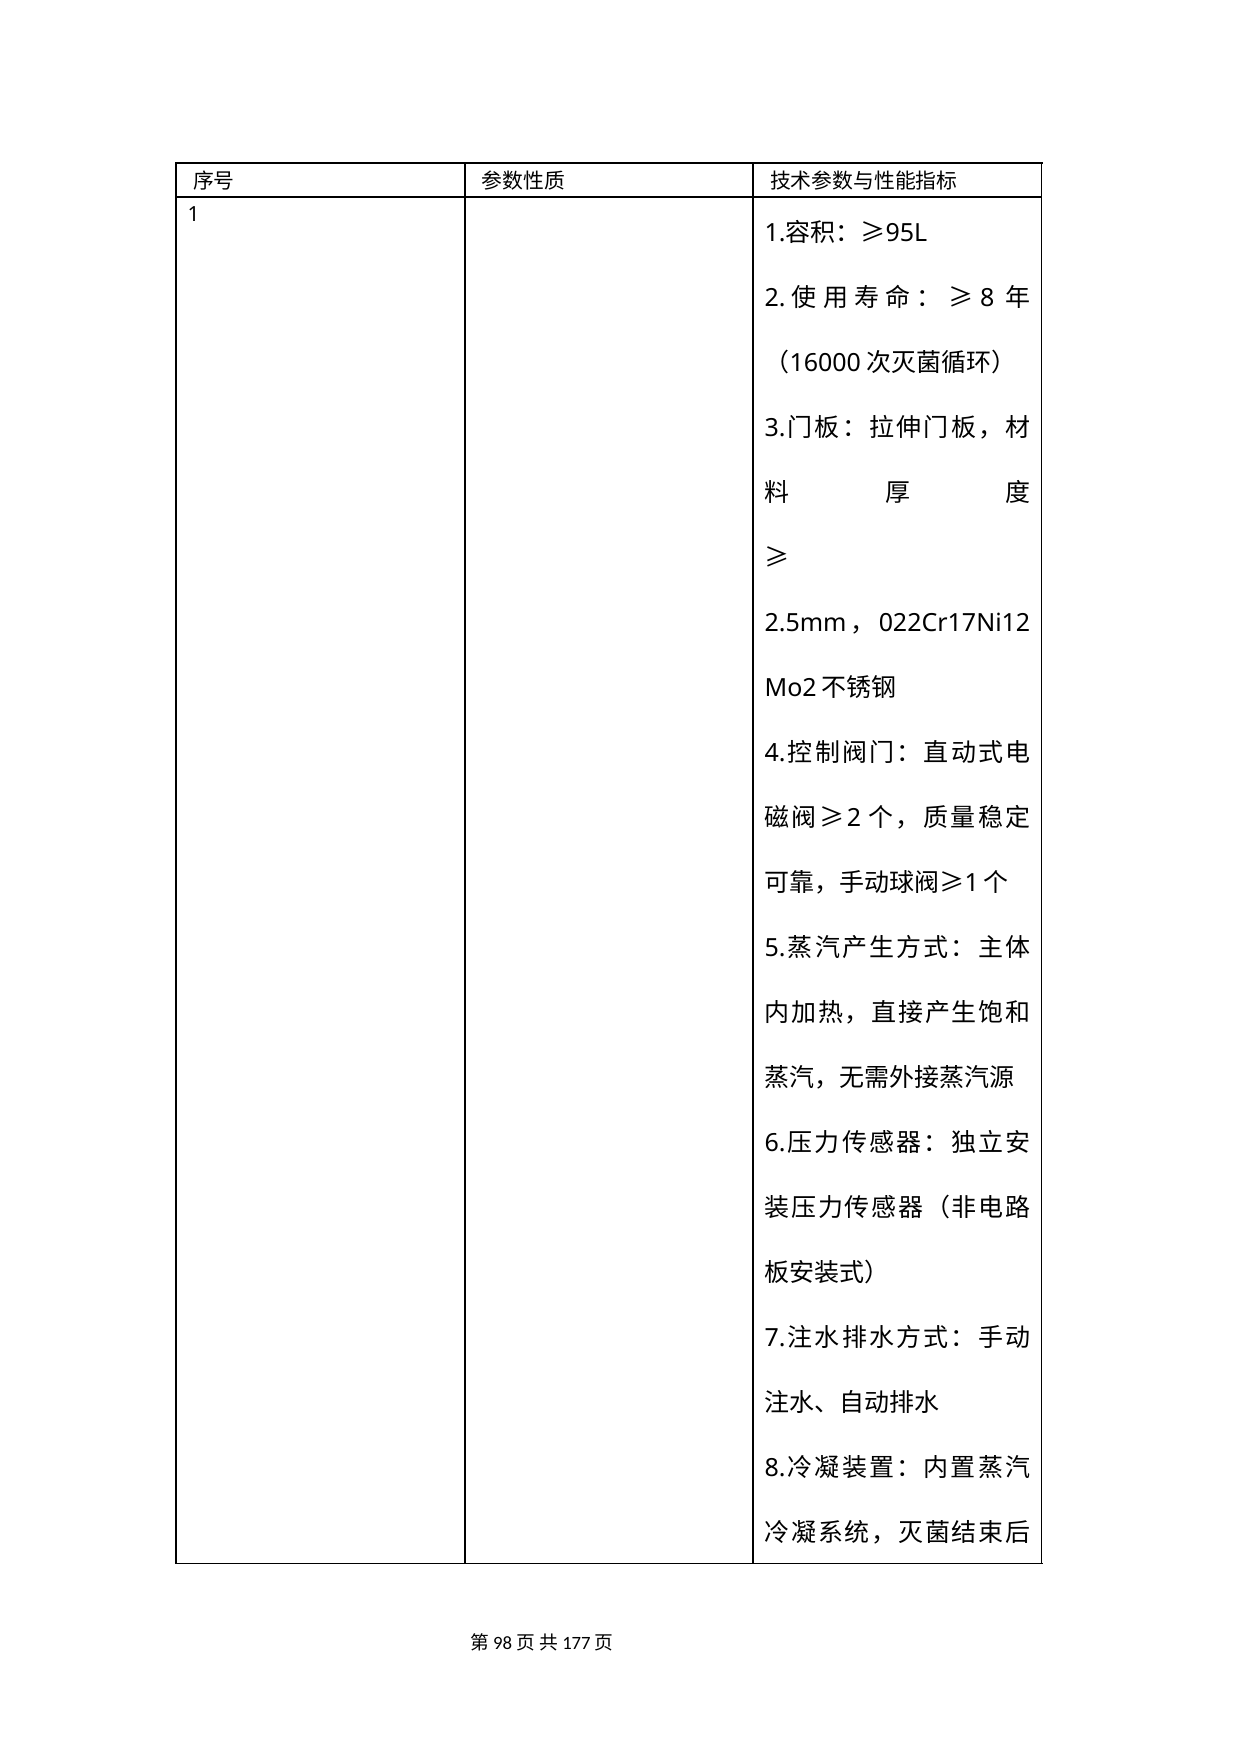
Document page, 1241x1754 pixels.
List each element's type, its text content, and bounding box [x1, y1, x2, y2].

table_cell 1 [177, 198, 464, 1563]
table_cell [754, 198, 1041, 1563]
table_header 参数性质 [466, 164, 752, 196]
table_header 序号 [177, 164, 464, 196]
table_cell [466, 198, 752, 1563]
table_header 技术参数与性能指标 [754, 164, 1041, 196]
